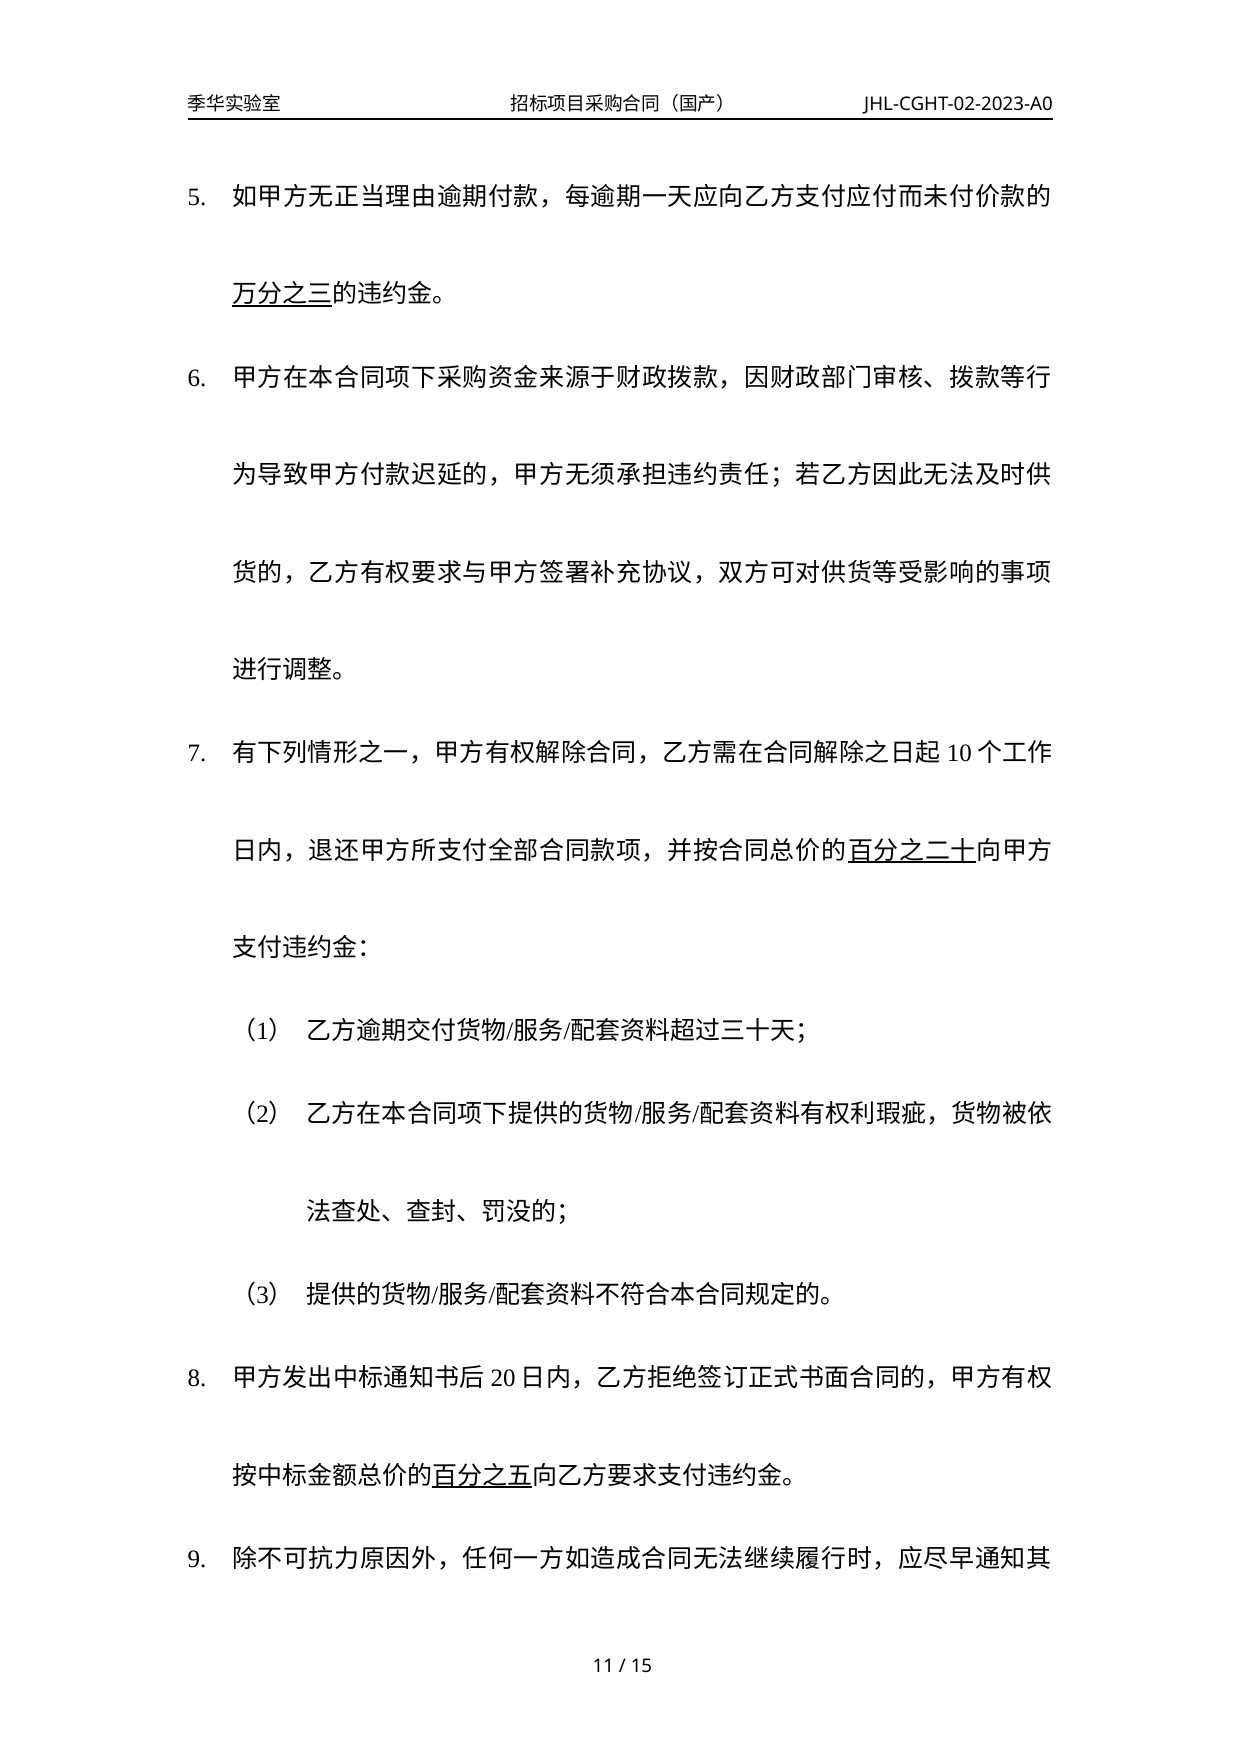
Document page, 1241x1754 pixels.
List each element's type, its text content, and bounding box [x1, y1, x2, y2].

list 有下列情形之一，甲方有权解除合同，乙方需在合同解除之日起10个工作日内，退还甲方所支付全部合同款项，并按合同总价的百分之二十向甲方支付违约金： [187, 718, 1053, 978]
list 乙方在本合同项下提供的货物/服务/配套资料有权利瑕疵，货物被依法查处、查封、罚没的； [231, 1079, 1053, 1242]
list 甲方发出中标通知书后20日内，乙方拒绝签订正式书面合同的，甲方有权按中标金额总价的百分之五向乙方要求支付违约金。 [187, 1343, 1053, 1506]
list 如甲方无正当理由逾期付款，每逾期一天应向乙方支付应付而未付价款的万分之三的违约金。 [187, 162, 1053, 324]
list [187, 1524, 1053, 1589]
list 乙方逾期交付货物/服务/配套资料超过三十天； [231, 996, 1053, 1061]
list 甲方在本合同项下采购资金来源于财政拨款，因财政部门审核、拨款等行为导致甲方付款迟延的，甲方无须承担违约责任；若乙方因此无法及时供货的，乙方有权要求与甲方签署补充协议，双方可对供货等受影响的事项进行调整。 [187, 343, 1053, 700]
list 提供的货物/服务/配套资料不符合本合同规定的。 [231, 1260, 1053, 1325]
